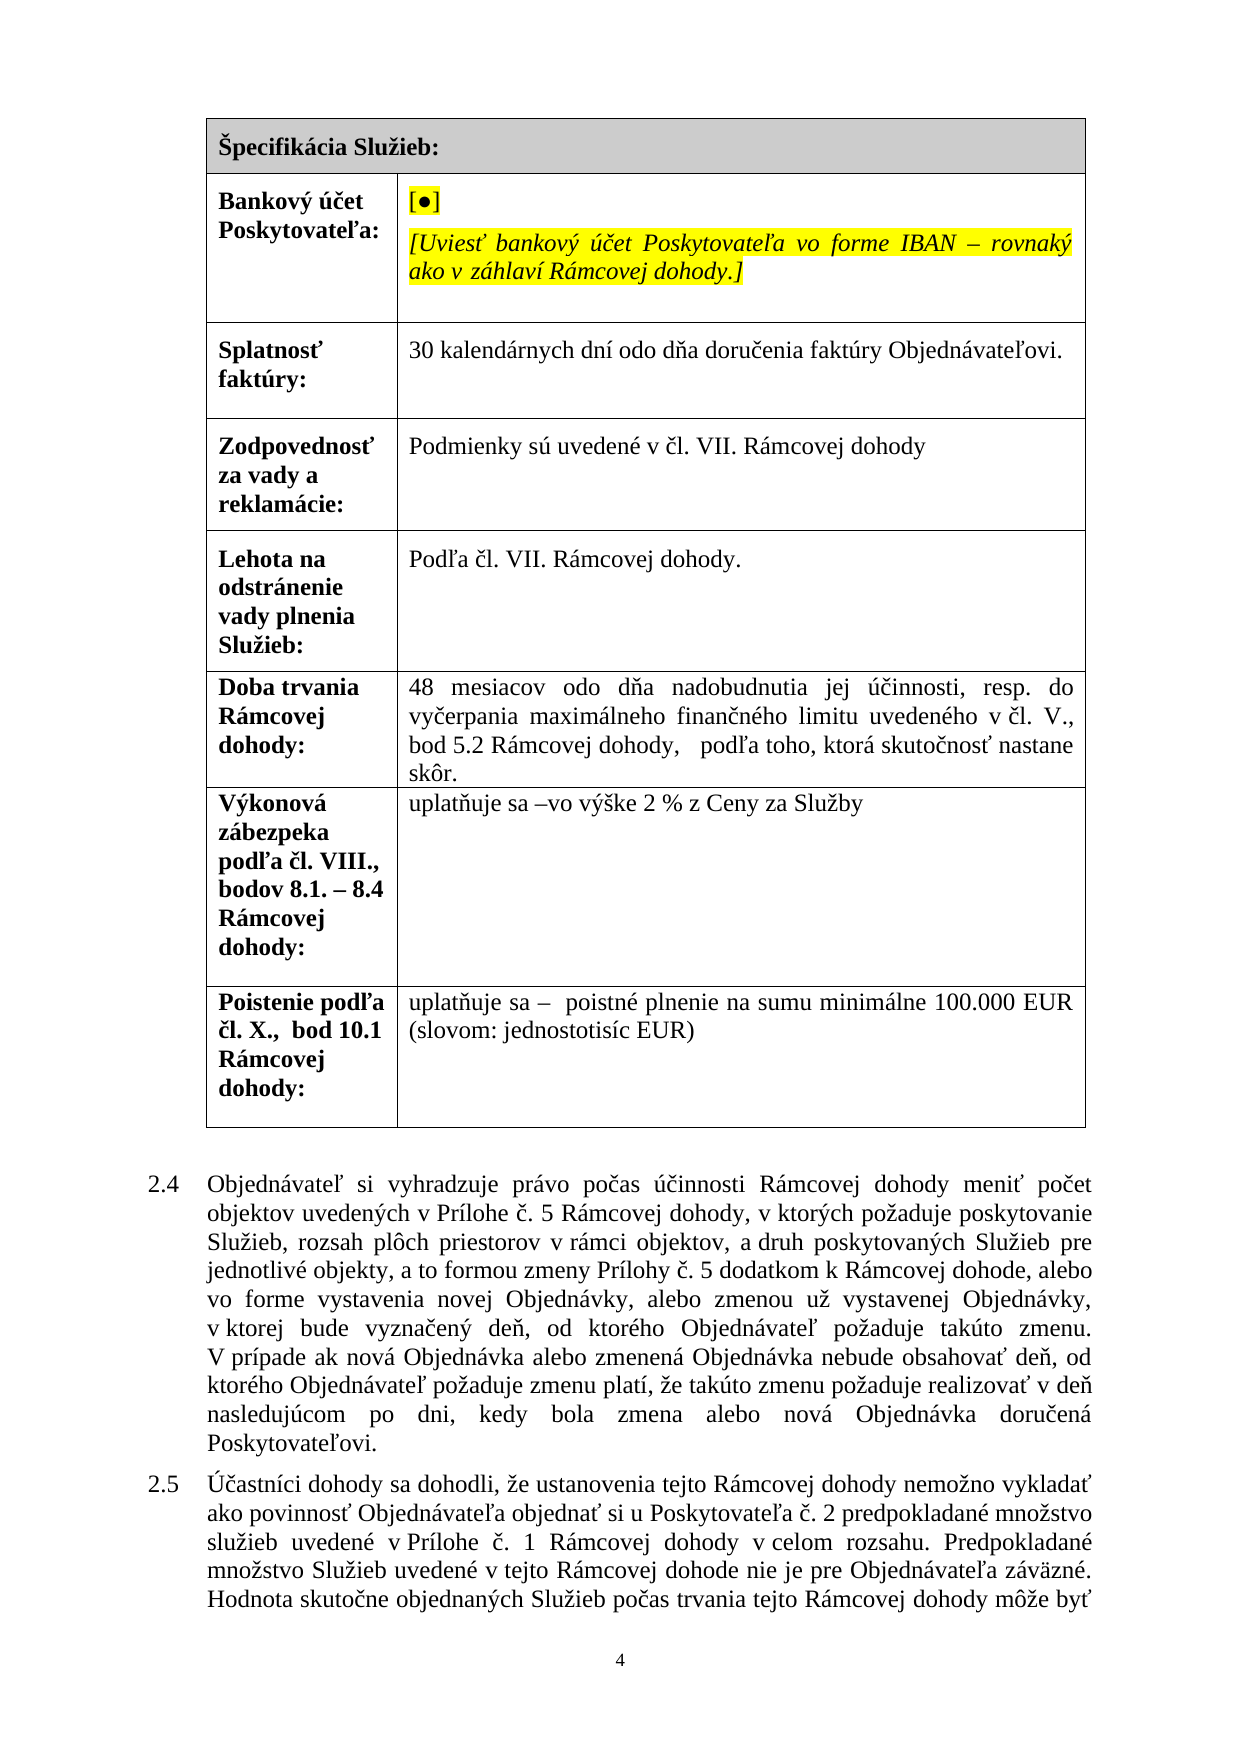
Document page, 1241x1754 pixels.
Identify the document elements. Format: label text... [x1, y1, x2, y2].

table_cell Doba trvania Rámcovej dohody: [207, 672, 397, 787]
table_cell 30 kalendárnych dní odo dňa doručenia faktúry Objednávateľovi. [398, 323, 1085, 418]
table_cell Lehota na odstránenie vady plnenia Služieb: [207, 531, 397, 671]
table_cell Bankový účet Poskytovateľa: [207, 174, 397, 322]
table_cell 48 mesiacov odo dňa nadobudnutia jej účinnosti, resp. do vyčerpania maximálneho finančného limitu uvedeného v čl. V., bod 5.2 Rámcovej dohody, podľa toho, ktorá skutočnosť nastane skôr. [398, 672, 1085, 787]
table_cell Výkonová zábezpeka podľa čl. VIII., bodov 8.1. – 8.4 Rámcovej dohody: [207, 788, 397, 986]
table_cell Podľa čl. VII. Rámcovej dohody. [398, 531, 1085, 671]
table_header Špecifikácia Služieb: [207, 119, 1085, 173]
table_cell Poistenie podľa čl. X., bod 10.1 Rámcovej dohody: [207, 987, 397, 1127]
list Objednávateľ si vyhradzuje právo počas účinnosti Rámcovej dohody meniť počet objektov uvedených v Prílohe č. 5 Rámcovej dohody, v ktorých požaduje poskytovanie Služieb, rozsah plôch priestorov v rámci objektov, a druh poskytovaných Služieb pre jednotlivé objekty, a to formou zmeny Prílohy č. 5 dodatkom k Rámcovej dohode, alebo vo forme vystavenia novej Objednávky, alebo zmenou už vystavenej Objednávky, v ktorej bude vyznačený deň, od ktorého Objednávateľ požaduje takúto zmenu. V prípade ak nová Objednávka alebo zmenená Objednávka nebude obsahovať deň, od ktorého Objednávateľ požaduje zmenu platí, že takúto zmenu požaduje realizovať v deň nasledujúcom po dni, kedy bola zmena alebo nová Objednávka doručená Poskytovateľovi. [148, 1169, 1092, 1457]
table_cell [●] [Uviesť bankový účet Poskytovateľa vo forme IBAN – rovnaký ako v záhlaví Rámcovej dohody.] [398, 174, 1085, 322]
table_cell uplatňuje sa – poistné plnenie na sumu minimálne 100.000 EUR (slovom: jednostotisíc EUR) [398, 987, 1085, 1127]
table_cell uplatňuje sa –vo výške 2 % z Ceny za Služby [398, 788, 1085, 986]
table_cell Podmienky sú uvedené v čl. VII. Rámcovej dohody [398, 419, 1085, 530]
table_cell Zodpovednosť za vady a reklamácie: [207, 419, 397, 530]
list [148, 1469, 1092, 1613]
table_cell Splatnosť faktúry: [207, 323, 397, 418]
